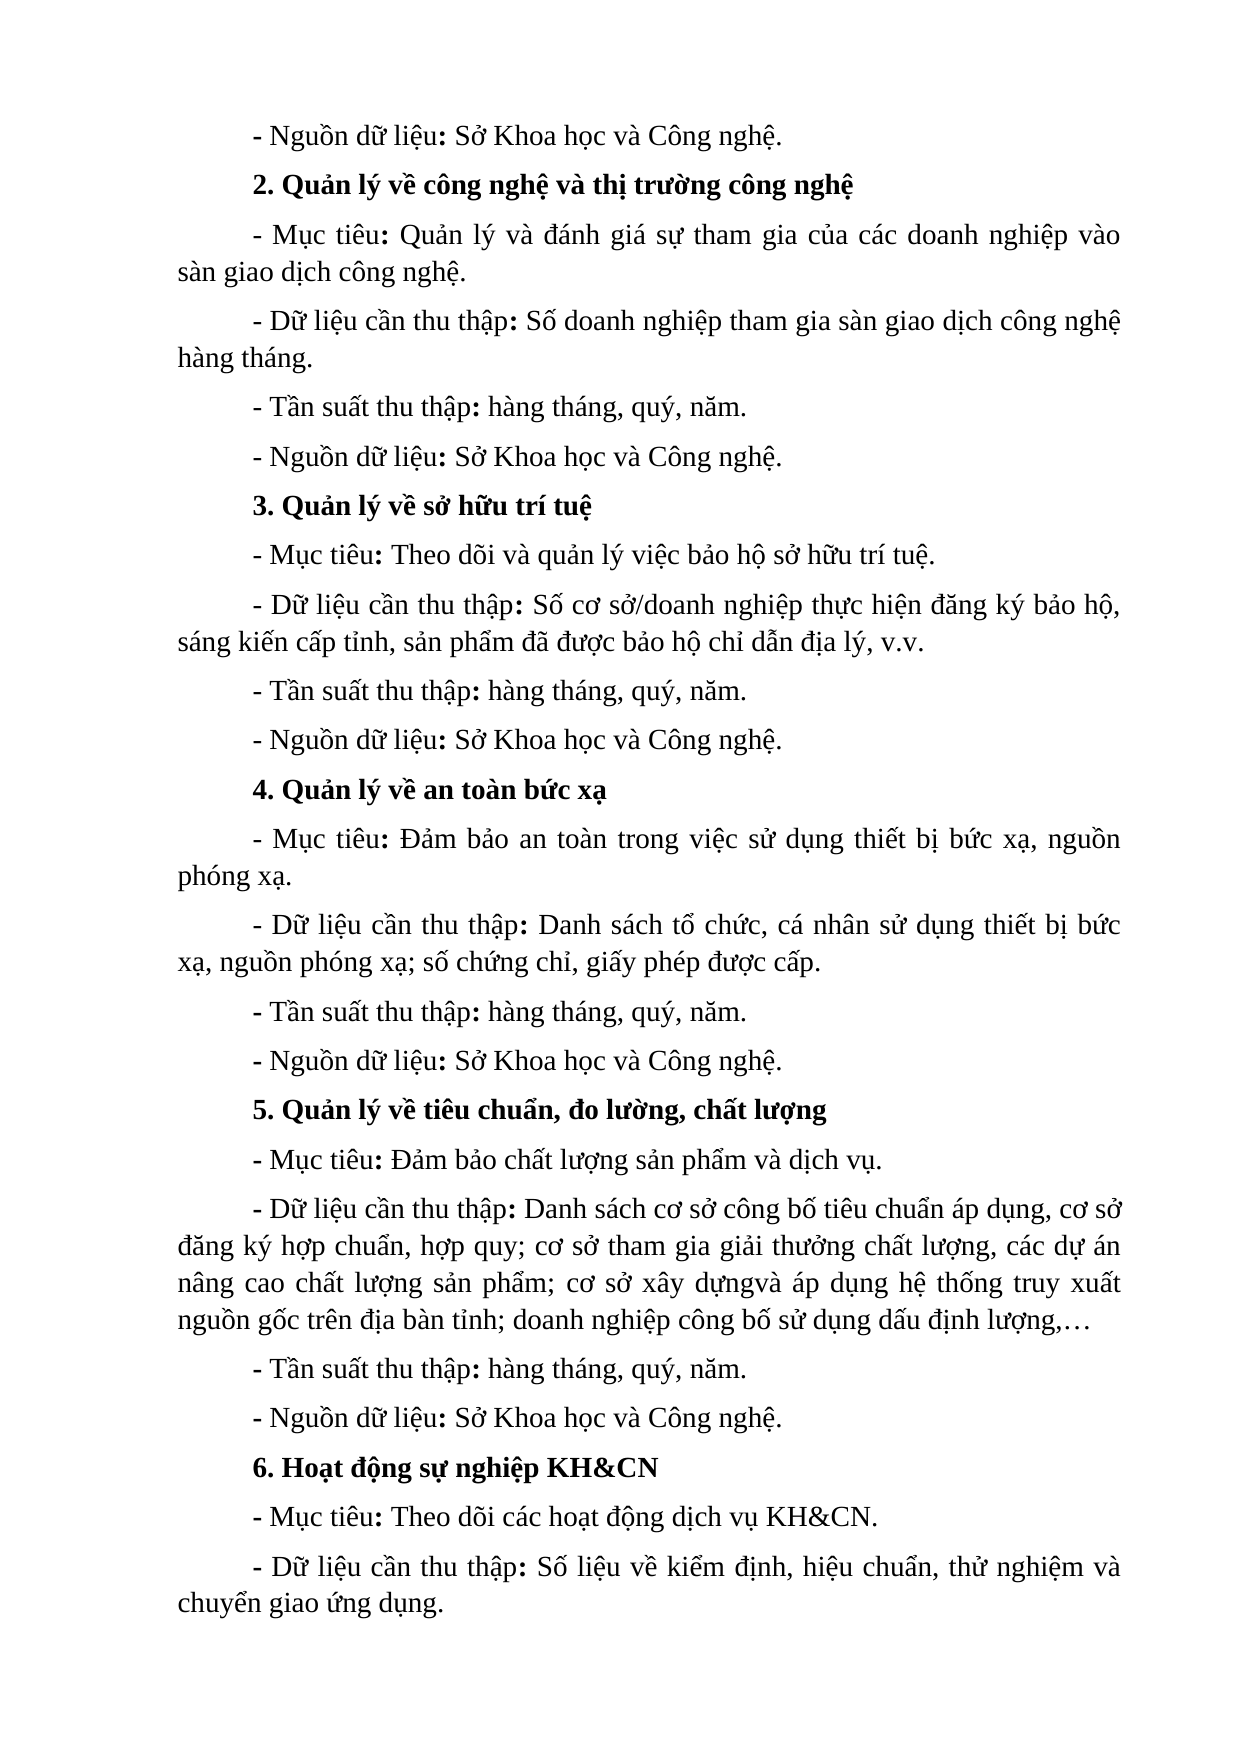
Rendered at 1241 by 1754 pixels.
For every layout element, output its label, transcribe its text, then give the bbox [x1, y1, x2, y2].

text 5. Quản lý về tiêu chuẩn, đo lường, chất lượng [177, 1092, 1122, 1126]
text - Mục tiêu: Đảm bảo an toàn trong việc sử dụng thiết bị bức xạ, nguồn phóng xạ. [177, 821, 1122, 892]
text - Nguồn dữ liệu: Sở Khoa học và Công nghệ. [177, 118, 1122, 152]
text - Tần suất thu thập: hàng tháng, quý, năm. [177, 673, 1122, 707]
text - Nguồn dữ liệu: Sở Khoa học và Công nghệ. [177, 1043, 1122, 1077]
text - Dữ liệu cần thu thập: Danh sách tổ chức, cá nhân sử dụng thiết bị bức xạ, nguồn phóng xạ; số chứng chỉ, giấy phép được cấp. [177, 907, 1122, 978]
text - Dữ liệu cần thu thập: Danh sách cơ sở công bố tiêu chuẩn áp dụng, cơ sở đăng ký hợp chuẩn, hợp quy; cơ sở tham gia giải thưởng chất lượng, các dự án nâng cao chất lượng sản phẩm; cơ sở xây dựngvà áp dụng hệ thống truy xuất nguồn gốc trên địa bàn tỉnh; doanh nghiệp công bố sử dụng dấu định lượng,… [177, 1191, 1122, 1335]
text - Mục tiêu: Theo dõi và quản lý việc bảo hộ sở hữu trí tuệ. [177, 537, 1122, 571]
text - Mục tiêu: Quản lý và đánh giá sự tham gia của các doanh nghiệp vào sàn giao dịch công nghệ. [177, 217, 1122, 287]
text - Nguồn dữ liệu: Sở Khoa học và Công nghệ. [177, 1401, 1122, 1434]
text - Dữ liệu cần thu thập: Số cơ sở/doanh nghiệp thực hiện đăng ký bảo hộ, sáng kiến cấp tỉnh, sản phẩm đã được bảo hộ chỉ dẫn địa lý, v.v. [177, 587, 1122, 657]
text 4. Quản lý về an toàn bức xạ [177, 772, 1122, 805]
text - Dữ liệu cần thu thập: Số doanh nghiệp tham gia sàn giao dịch công nghệ hàng tháng. [177, 303, 1122, 373]
text 2. Quản lý về công nghệ và thị trường công nghệ [177, 167, 1122, 201]
text - Mục tiêu: Theo dõi các hoạt động dịch vụ KH&CN. [177, 1499, 1122, 1533]
text - Tần suất thu thập: hàng tháng, quý, năm. [177, 389, 1122, 423]
text - Nguồn dữ liệu: Sở Khoa học và Công nghệ. [177, 722, 1122, 756]
text - Dữ liệu cần thu thập: Số liệu về kiểm định, hiệu chuẩn, thử nghiệm và chuyển giao ứng dụng. [177, 1549, 1122, 1619]
text - Nguồn dữ liệu: Sở Khoa học và Công nghệ. [177, 439, 1122, 472]
text - Tần suất thu thập: hàng tháng, quý, năm. [177, 1351, 1122, 1385]
text 3. Quản lý về sở hữu trí tuệ [177, 488, 1122, 522]
text 6. Hoạt động sự nghiệp KH&CN [177, 1450, 1122, 1483]
text - Mục tiêu: Đảm bảo chất lượng sản phẩm và dịch vụ. [177, 1142, 1122, 1175]
text - Tần suất thu thập: hàng tháng, quý, năm. [177, 994, 1122, 1027]
